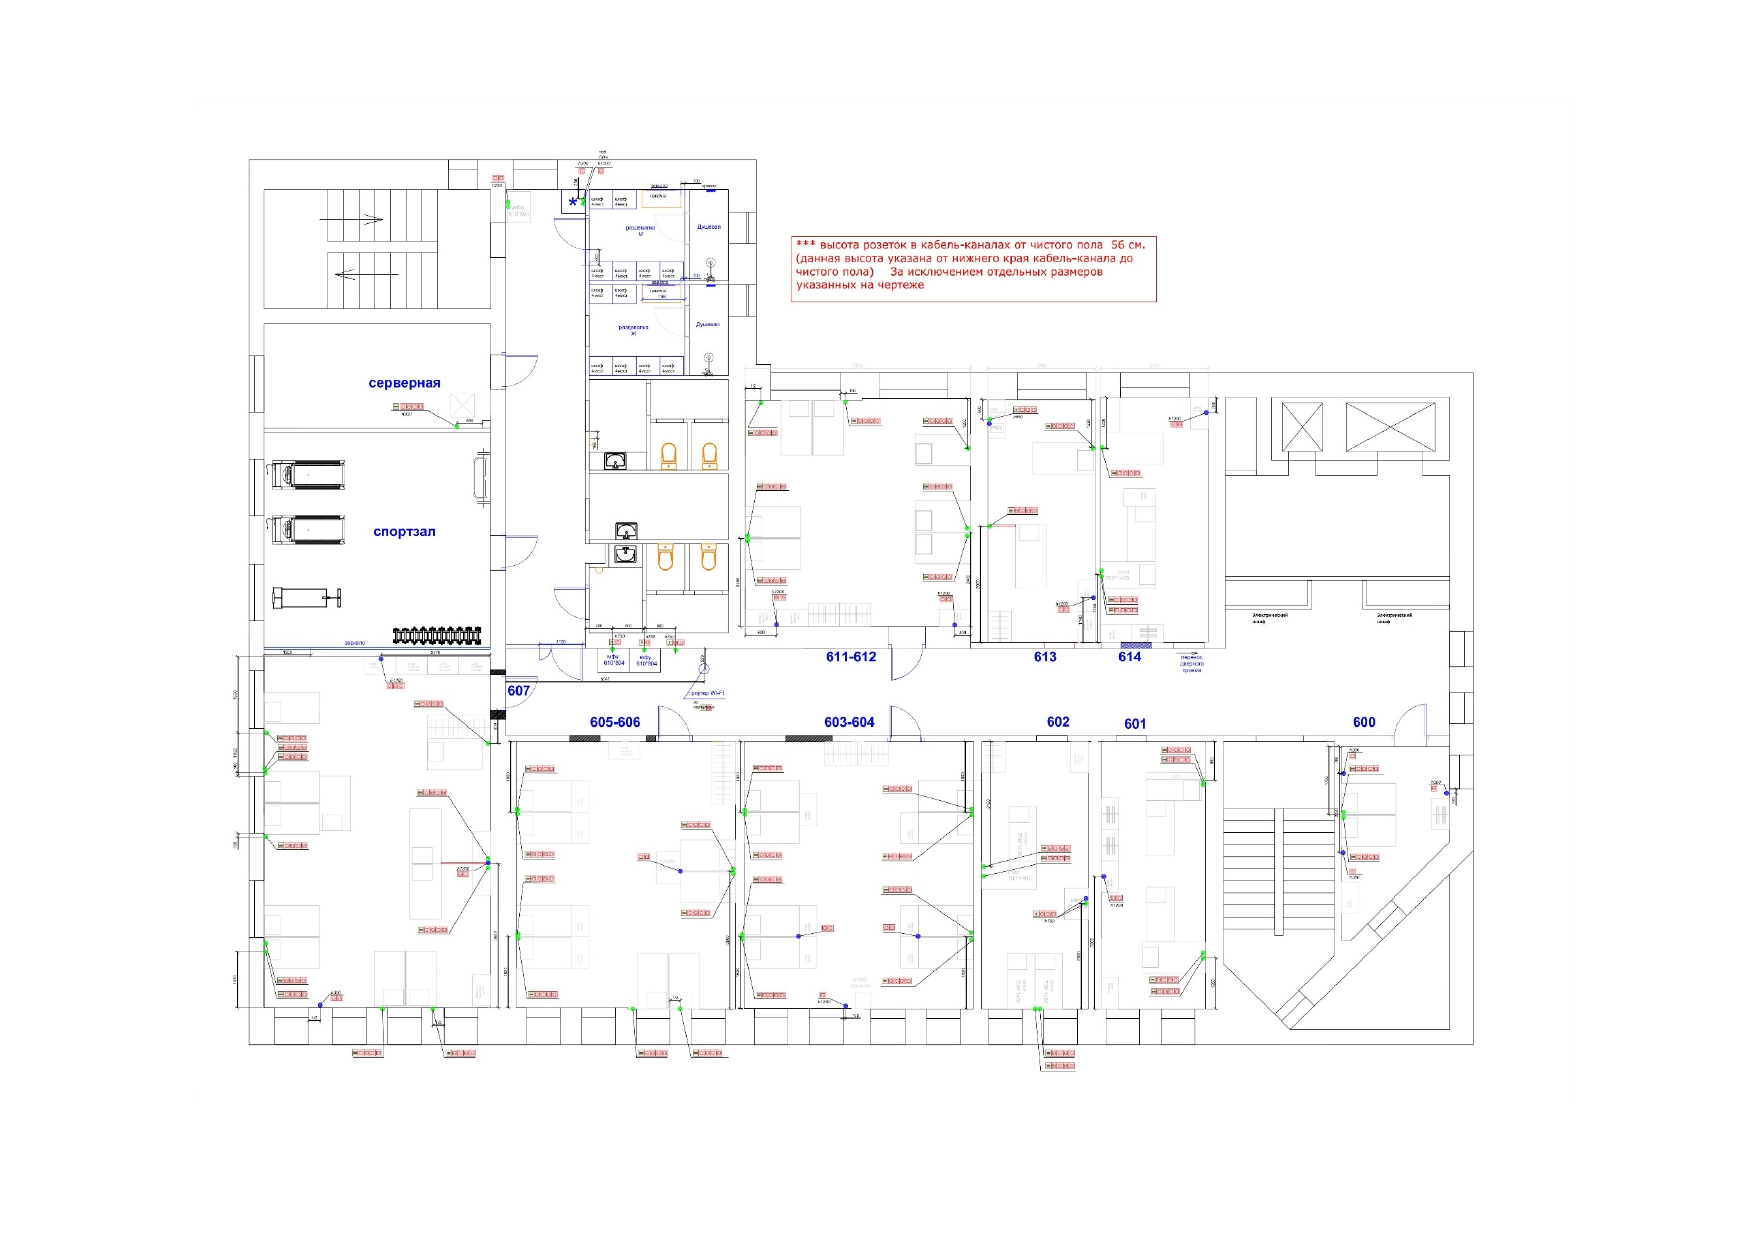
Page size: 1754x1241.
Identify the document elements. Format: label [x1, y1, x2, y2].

picture [191, 103, 1600, 1099]
